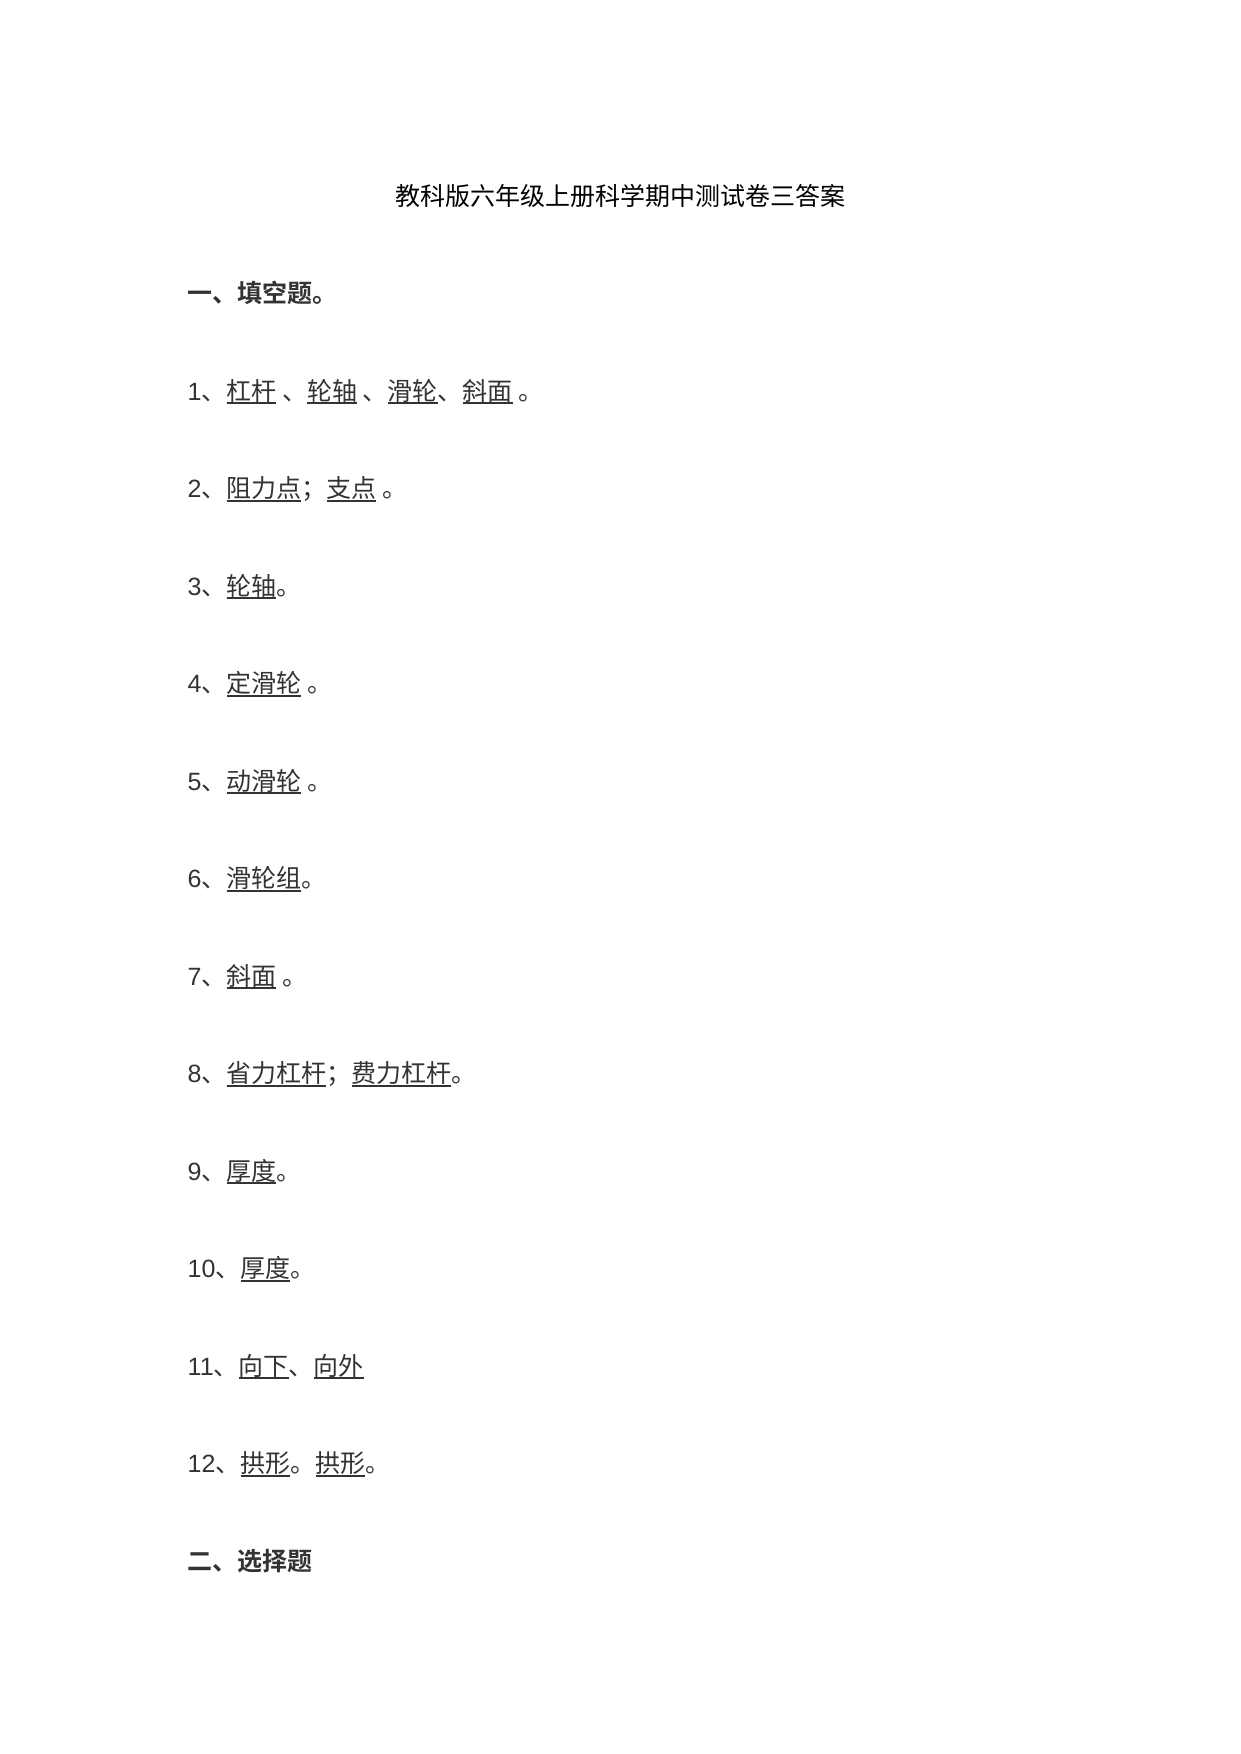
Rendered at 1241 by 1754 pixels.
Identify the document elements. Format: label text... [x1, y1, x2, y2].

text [187, 259, 1053, 1592]
text 教科版六年级上册科学期中测试卷三答案 [187, 162, 1053, 227]
